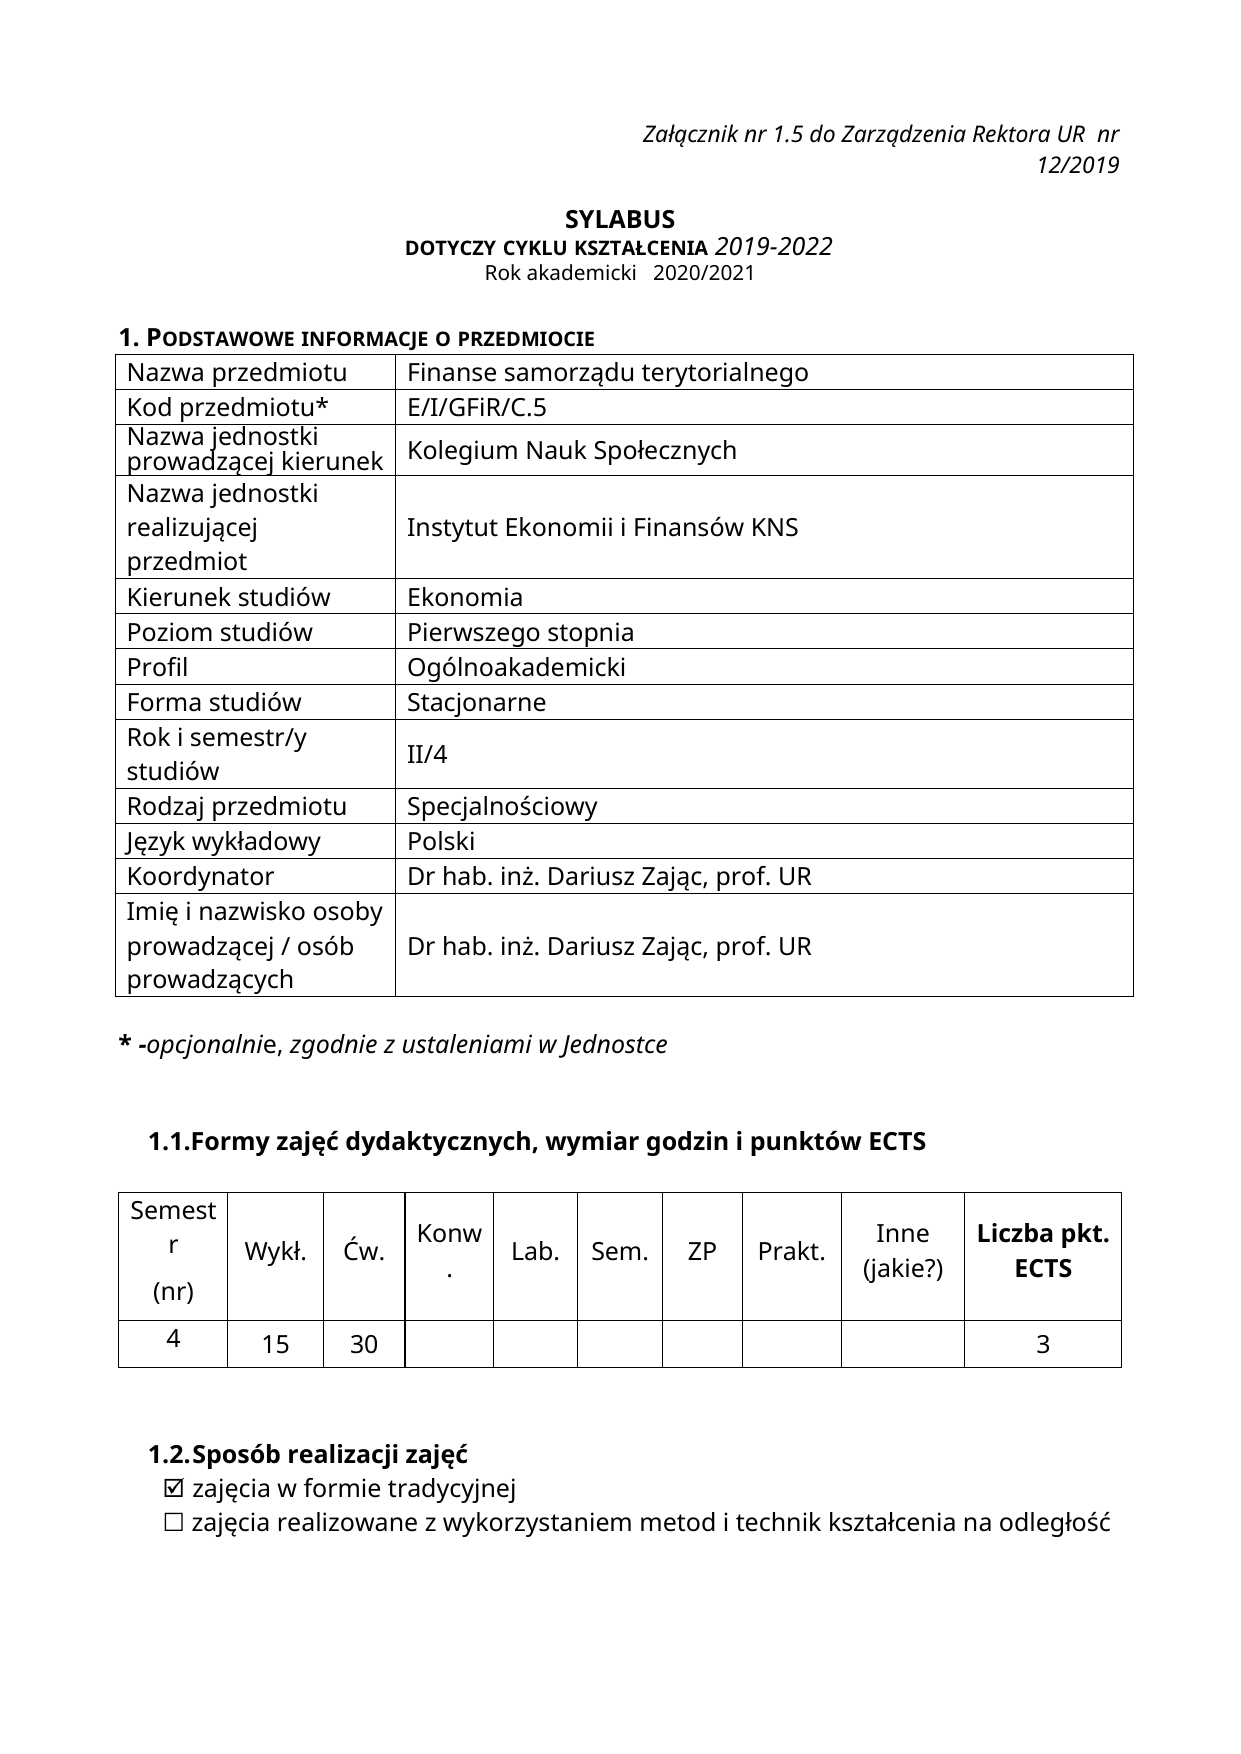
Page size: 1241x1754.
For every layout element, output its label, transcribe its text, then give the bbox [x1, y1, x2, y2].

table_cell [406, 1321, 493, 1367]
text Rok akademicki 2020/2021 [118, 261, 1122, 286]
table_cell Specjalnościowy [396, 789, 1133, 823]
table_cell Nazwa jednostki realizującej przedmiot [116, 476, 395, 578]
text 1. Podstawowe informacje o przedmiocie [118, 319, 1122, 354]
text Załącznik nr 1.5 do Zarządzenia Rektora UR nr 12/2019 [118, 118, 1122, 181]
table_cell Stacjonarne [396, 685, 1133, 718]
table_cell 3 [965, 1321, 1121, 1367]
table_cell [663, 1321, 742, 1367]
table_cell Koordynator [116, 859, 395, 893]
table_cell Profil [116, 649, 395, 683]
text * -opcjonalnie, zgodnie z ustaleniami w Jednostce [118, 1026, 1122, 1061]
table_cell Ogólnoakademicki [396, 649, 1133, 683]
table_header Lab. [494, 1193, 577, 1320]
table_header Ćw. [324, 1193, 404, 1320]
table_cell Rok i semestr/y studiów [116, 720, 395, 788]
table_cell Instytut Ekonomii i Finansów KNS [396, 476, 1133, 578]
table_cell Kod przedmiotu* [116, 390, 395, 424]
table_cell Ekonomia [396, 579, 1133, 613]
table_header Inne (jakie?) [842, 1193, 964, 1320]
text 1.1.Formy zajęć dydaktycznych, wymiar godzin i punktów ECTS [148, 1124, 1122, 1158]
table_header Finanse samorządu terytorialnego [396, 355, 1133, 389]
table_cell [842, 1321, 964, 1367]
table_header Wykł. [228, 1193, 323, 1320]
table_cell Forma studiów [116, 685, 395, 718]
table_cell Polski [396, 824, 1133, 858]
table_cell Rodzaj przedmiotu [116, 789, 395, 823]
table_cell Dr hab. inż. Dariusz Zając, prof. UR [396, 894, 1133, 996]
table_header Sem. [578, 1193, 662, 1320]
text dotyczy cyklu kształcenia 2019-2022 [118, 236, 1122, 261]
table_cell Nazwa jednostki prowadzącej kierunek [116, 425, 395, 475]
table_header Semestr (nr) [119, 1193, 227, 1320]
table_header Prakt. [743, 1193, 841, 1320]
table_cell Pierwszego stopnia [396, 614, 1133, 648]
table_cell Kierunek studiów [116, 579, 395, 613]
table_header Nazwa przedmiotu [116, 355, 395, 389]
table_cell Kolegium Nauk Społecznych [396, 425, 1133, 475]
table_cell Dr hab. inż. Dariusz Zając, prof. UR [396, 859, 1133, 893]
table_cell Poziom studiów [116, 614, 395, 648]
table_cell [578, 1321, 662, 1367]
table_cell [743, 1321, 841, 1367]
table_header ZP [663, 1193, 742, 1320]
table_cell Imię i nazwisko osoby prowadzącej / osób prowadzących [116, 894, 395, 996]
table_cell [494, 1321, 577, 1367]
table_header Konw. [406, 1193, 493, 1320]
table_cell E/I/GFiR/C.5 [396, 390, 1133, 424]
table_header Liczba pkt. ECTS [965, 1193, 1121, 1320]
text ☐ zajęcia realizowane z wykorzystaniem metod i technik kształcenia na odległość [162, 1504, 1122, 1539]
text 1.2. Sposób realizacji zajęć [148, 1436, 1122, 1471]
text zajęcia w formie tradycyjnej [162, 1471, 1122, 1504]
text SYLABUS [118, 201, 1122, 236]
table_cell Język wykładowy [116, 824, 395, 858]
table_cell 4 [119, 1321, 227, 1367]
table_cell 30 [324, 1321, 404, 1367]
table_cell 15 [228, 1321, 323, 1367]
table_cell II/4 [396, 720, 1133, 788]
